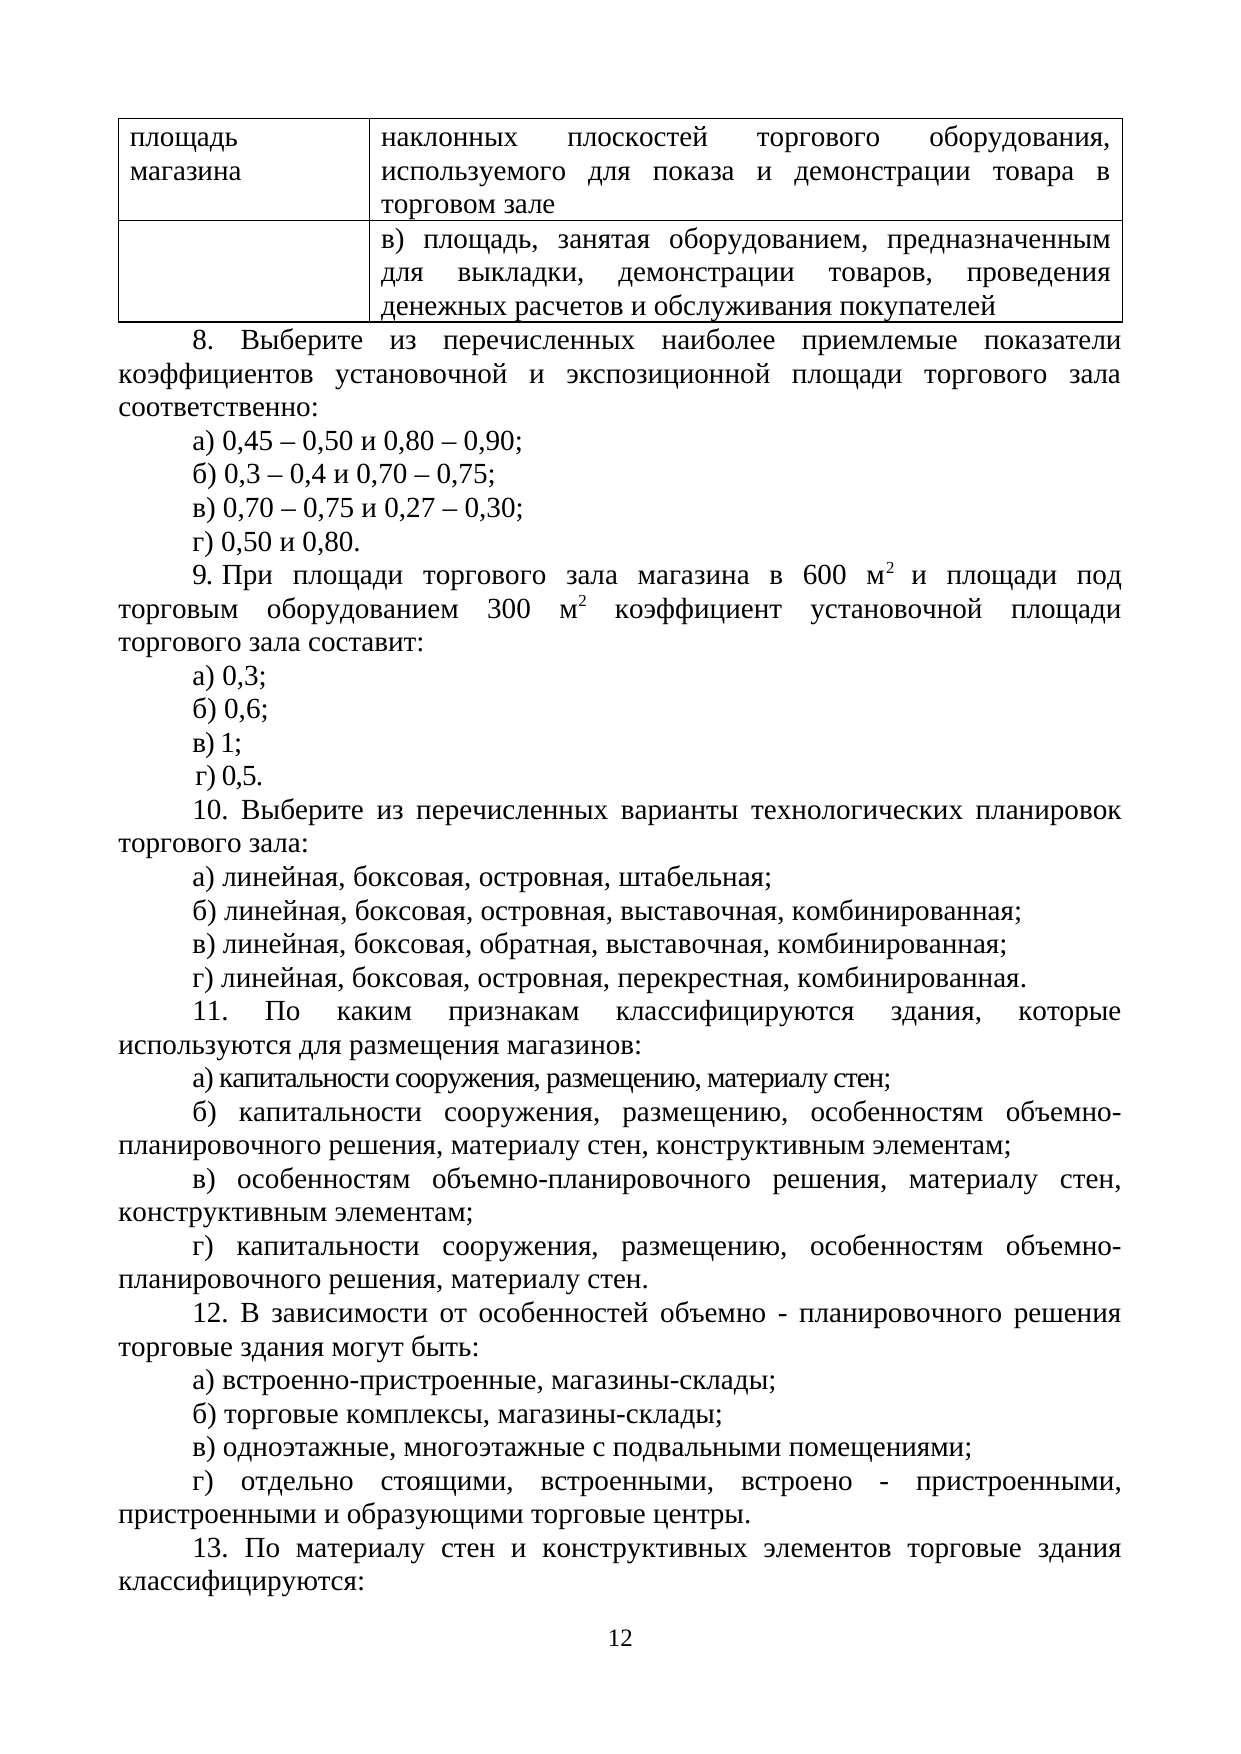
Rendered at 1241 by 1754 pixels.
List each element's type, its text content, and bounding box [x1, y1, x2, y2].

text в) одноэтажные, многоэтажные с подвальными помещениями; [118, 1429, 1122, 1463]
text а) 0,45 – 0,50 и 0,80 – 0,90; [118, 423, 1122, 457]
text а) линейная, боксовая, островная, штабельная; [118, 859, 1122, 893]
text г) отдельно стоящими, встроенными, встроено - пристроенными, пристроенными и образующими торговые центры. [118, 1463, 1122, 1530]
text г) 0,5. [118, 758, 1122, 792]
text а) 0,3; [118, 658, 1122, 691]
text б) линейная, боксовая, островная, выставочная, комбинированная; [118, 893, 1122, 926]
text г) 0,50 и 0,80. [118, 524, 1122, 557]
text в) 1; [118, 725, 1122, 758]
text в) особенностям объемно-планировочного решения, материалу стен, конструктивным элементам; [118, 1161, 1122, 1228]
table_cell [119, 119, 369, 220]
text 10. Выберите из перечисленных варианты технологических планировок торгового зала: [118, 792, 1122, 859]
text в) линейная, боксовая, обратная, выставочная, комбинированная; [118, 926, 1122, 960]
text а) капитальности сооружения, размещению, материалу стен; [118, 1060, 1122, 1094]
text 11. По каким признакам классифицируются здания, которые используются для размещения магазинов: [118, 993, 1122, 1060]
table_cell в) площадь, занятая оборудованием, предназначенным для выкладки, демонстрации товаров, проведения денежных расчетов и обслуживания покупателей [370, 221, 1122, 321]
text в) 0,70 – 0,75 и 0,27 – 0,30; [118, 490, 1122, 524]
text 13. По материалу стен и конструктивных элементов торговые здания классифицируются: [118, 1530, 1122, 1597]
text 8. Выберите из перечисленных наиболее приемлемые показатели коэффициентов установочной и экспозиционной площади торгового зала соответственно: [118, 323, 1122, 423]
text а) встроенно-пристроенные, магазины-склады; [118, 1362, 1122, 1396]
table_cell [119, 221, 369, 321]
text б) капитальности сооружения, размещению, особенностям объемно-планировочного решения, материалу стен, конструктивным элементам; [118, 1094, 1122, 1161]
text 12. В зависимости от особенностей объемно - планировочного решения торговые здания могут быть: [118, 1295, 1122, 1362]
text б) торговые комплексы, магазины-склады; [118, 1396, 1122, 1429]
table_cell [370, 119, 1122, 220]
text г) линейная, боксовая, островная, перекрестная, комбинированная. [118, 960, 1122, 993]
text 9. При площади торгового зала магазина в 600 м2 и площади под торговым оборудованием 300 м2 коэффициент установочной площади торгового зала составит: [118, 557, 1122, 658]
text б) 0,3 – 0,4 и 0,70 – 0,75; [118, 457, 1122, 490]
text б) 0,6; [118, 691, 1122, 725]
text г) капитальности сооружения, размещению, особенностям объемно-планировочного решения, материалу стен. [118, 1228, 1122, 1295]
